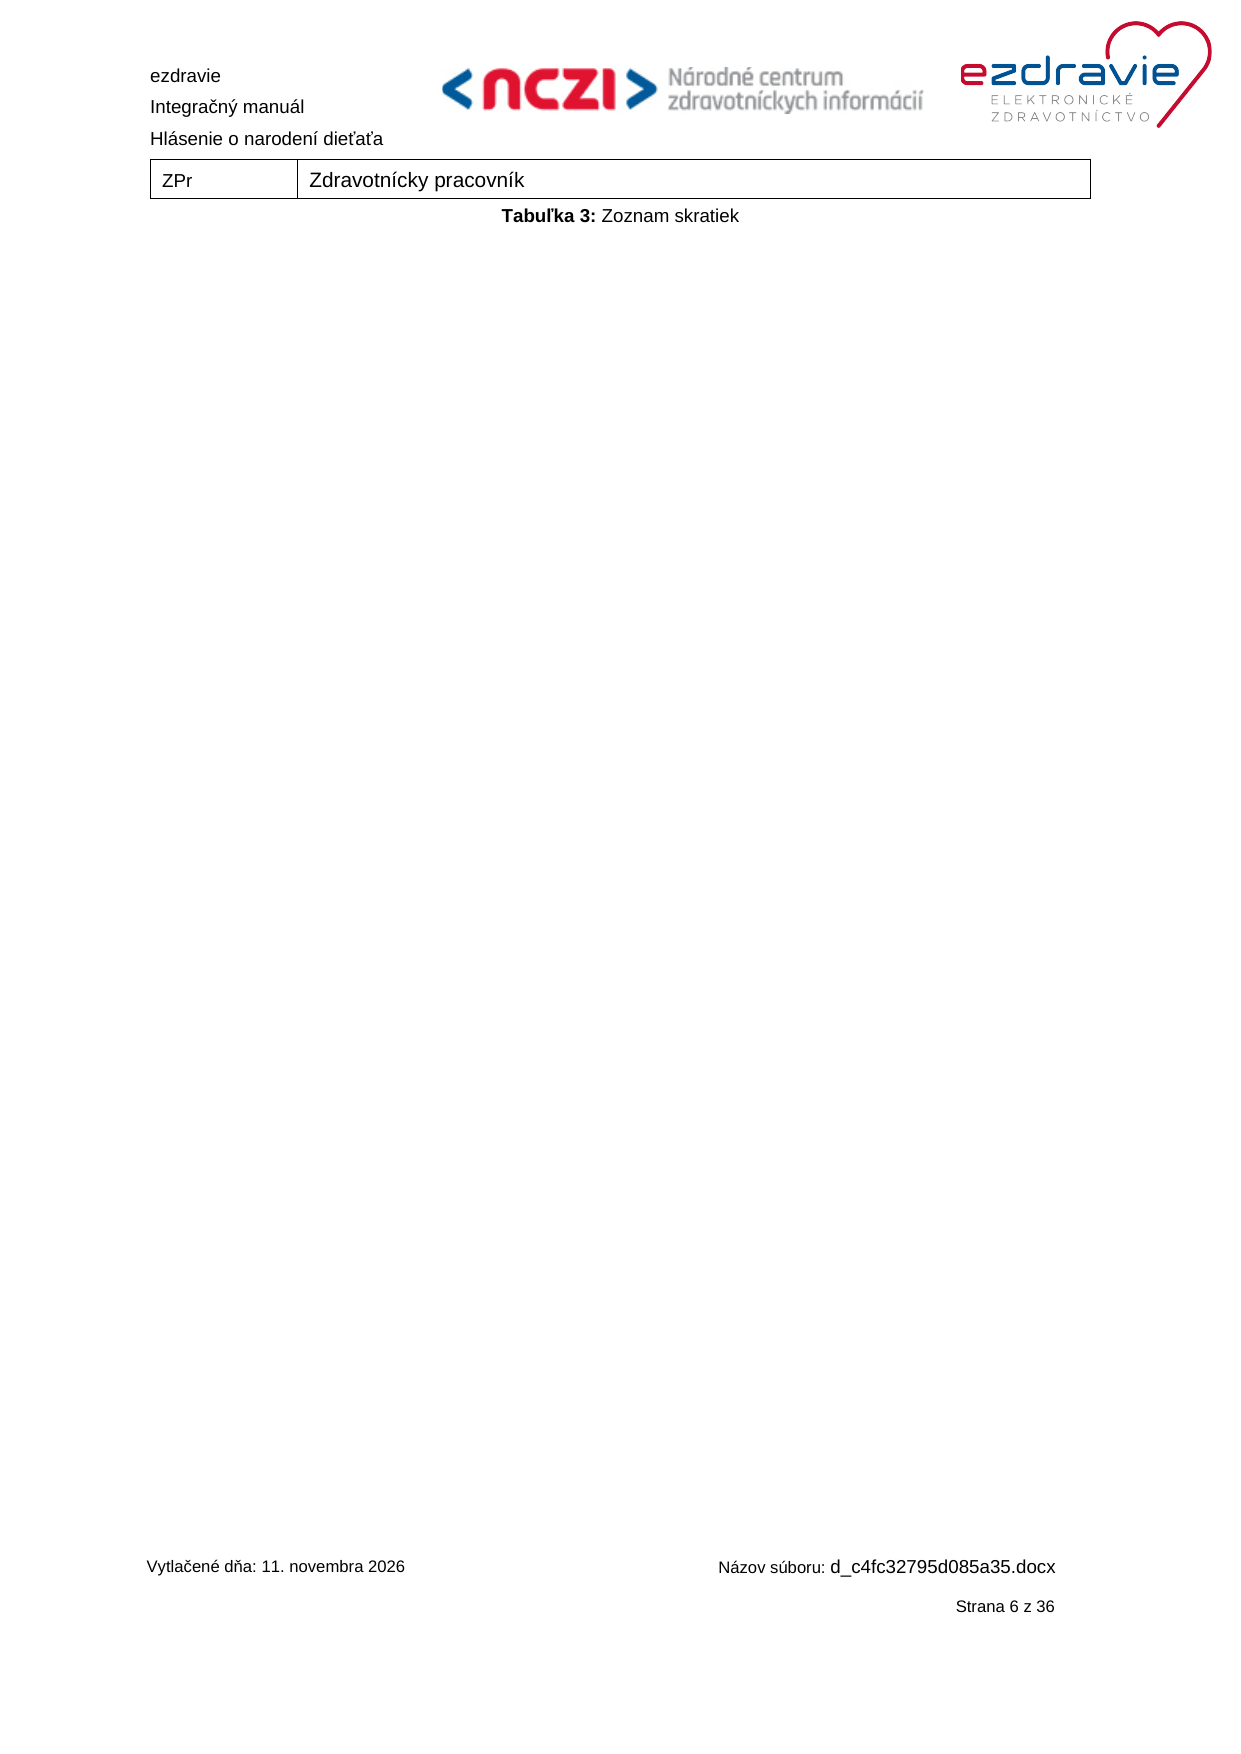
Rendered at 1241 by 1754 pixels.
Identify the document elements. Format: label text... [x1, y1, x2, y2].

picture [961, 21, 1212, 128]
table_cell Zdravotnícky pracovník [298, 160, 1090, 198]
picture [442, 67, 924, 114]
table_cell ZPr [151, 160, 297, 198]
text Tabuľka 3: Zoznam skratiek [150, 205, 1090, 227]
